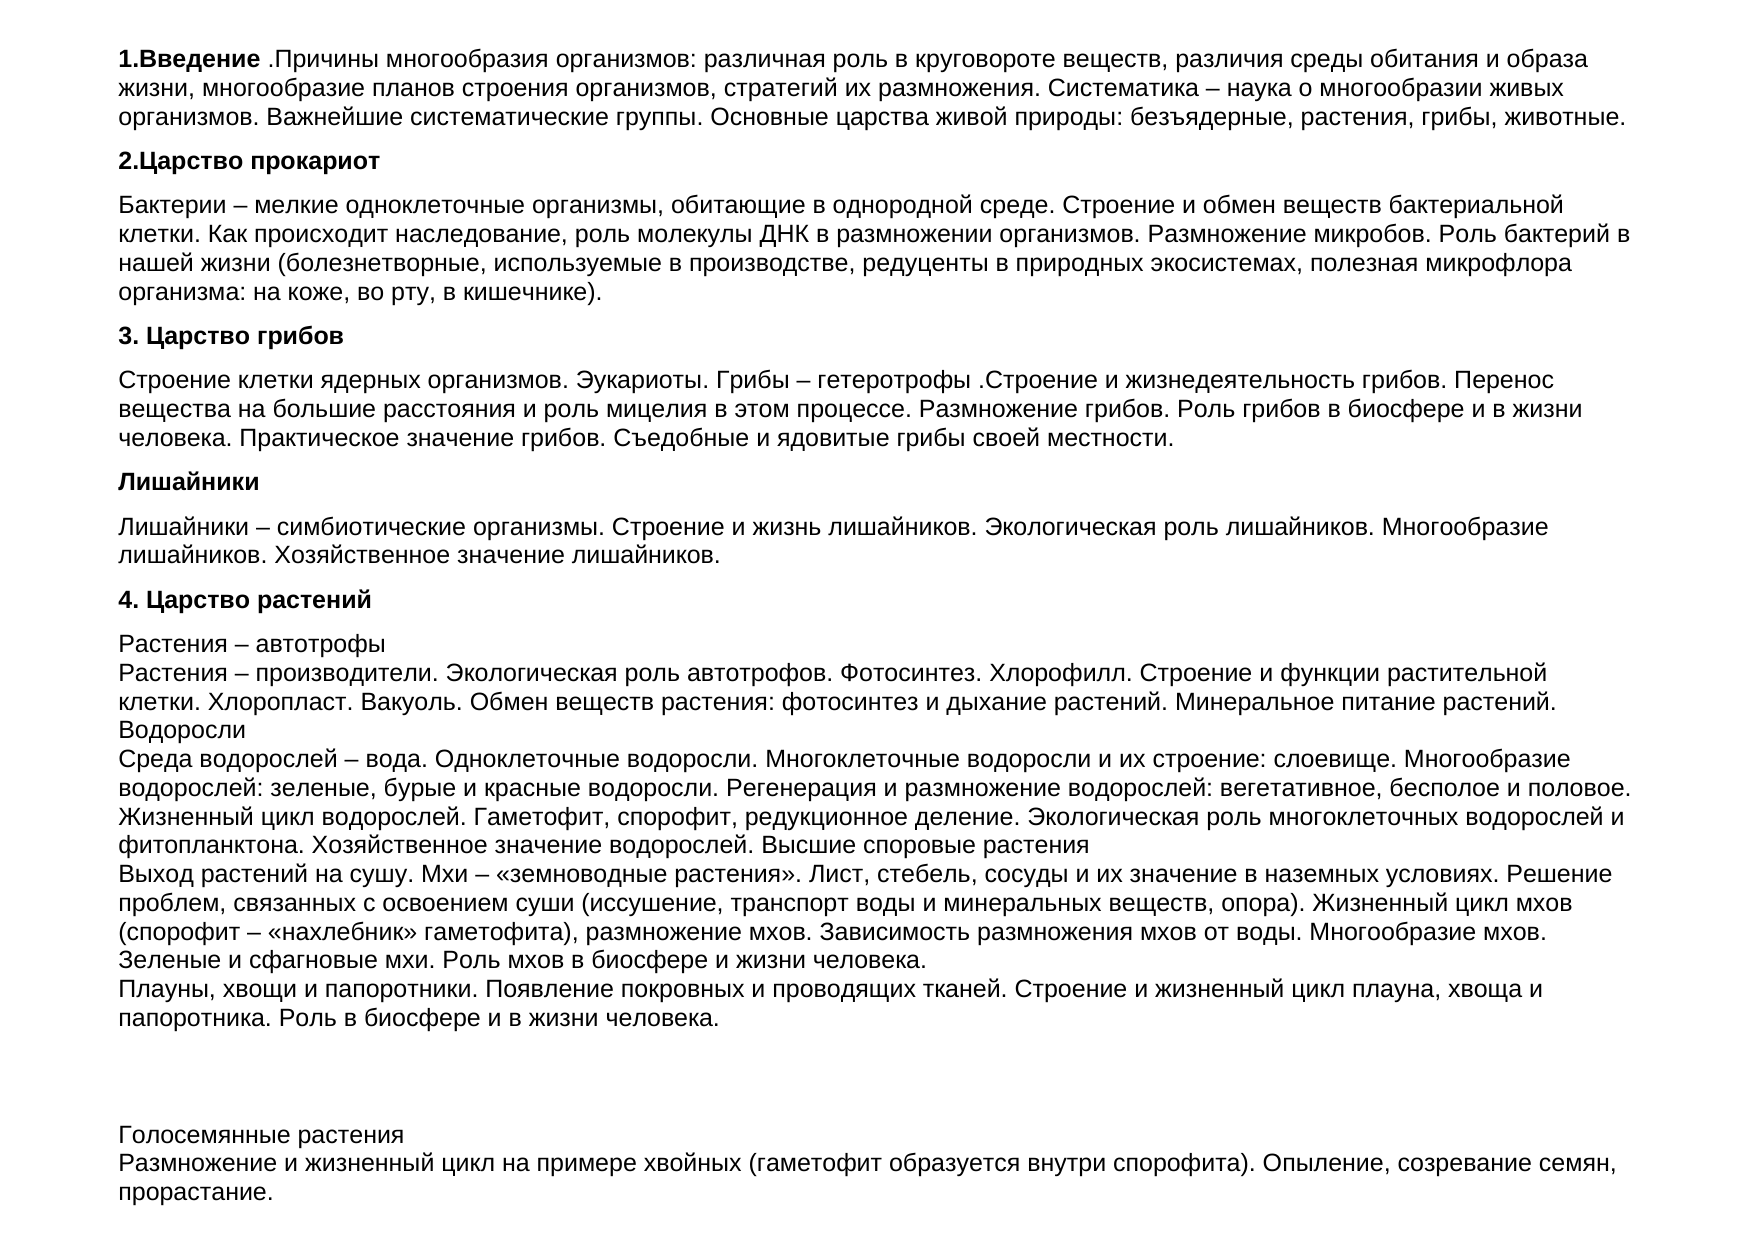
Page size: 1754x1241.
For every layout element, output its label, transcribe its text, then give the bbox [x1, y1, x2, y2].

text 4. Царство растений [118, 585, 1636, 613]
text Лишайники – симбиотические организмы. Строение и жизнь лишайников. Экологическая роль лишайников. Многообразие лишайников. Хозяйственное значение лишайников. [118, 512, 1636, 569]
text Растения – автотрофы Растения – производители. Экологическая роль автотрофов. Фотосинтез. Хлорофилл. Строение и функции растительной клетки. Хлоропласт. Вакуоль. Обмен веществ растения: фотосинтез и дыхание растений. Минеральное питание растений. Водоросли Среда водорослей – вода. Одноклеточные водоросли. Многоклеточные водоросли и их строение: слоевище. Многообразие водорослей: зеленые, бурые и красные водоросли. Регенерация и размножение водорослей: вегетативное, бесполое и половое. Жизненный цикл водорослей. Гаметофит, спорофит, редукционное деление. Экологическая роль многоклеточных водорослей и фитопланктона. Хозяйственное значение водорослей. Высшие споровые растения Выход растений на сушу. Мхи – «земноводные растения». Лист, стебель, сосуды и их значение в наземных условиях. Решение проблем, связанных с освоением суши (иссушение, транспорт воды и минеральных веществ, опора). Жизненный цикл мхов (спорофит – «нахлебник» гаметофита), размножение мхов. Зависимость размножения мхов от воды. Многообразие мхов. Зеленые и сфагновые мхи. Роль мхов в биосфере и жизни человека. Плауны, хвощи и папоротники. Появление покровных и проводящих тканей. Строение и жизненный цикл плауна, хвоща и папоротника. Роль в биосфере и в жизни человека. [118, 629, 1636, 1060]
text 2.Царство прокариот [118, 146, 1636, 175]
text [118, 1120, 1636, 1206]
text Лишайники [118, 467, 1636, 496]
text 1.Введение .Причины многообразия организмов: различная роль в круговороте веществ, различия среды обитания и образа жизни, многообразие планов строения организмов, стратегий их размножения. Систематика – наука о многообразии живых организмов. Важнейшие систематические группы. Основные царства живой природы: безъядерные, растения, грибы, животные. [118, 44, 1636, 130]
text Бактерии – мелкие одноклеточные организмы, обитающие в однородной среде. Строение и обмен веществ бактериальной клетки. Как происходит наследование, роль молекулы ДНК в размножении организмов. Размножение микробов. Роль бактерий в нашей жизни (болезнетворные, используемые в производстве, редуценты в природных экосистемах, полезная микрофлора организма: на коже, во рту, в кишечнике). [118, 190, 1636, 305]
text 3. Царство грибов [118, 321, 1636, 350]
text Строение клетки ядерных организмов. Эукариоты. Грибы – гетеротрофы .Строение и жизнедеятельность грибов. Перенос вещества на большие расстояния и роль мицелия в этом процессе. Размножение грибов. Роль грибов в биосфере и в жизни человека. Практическое значение грибов. Съедобные и ядовитые грибы своей местности. [118, 365, 1636, 452]
